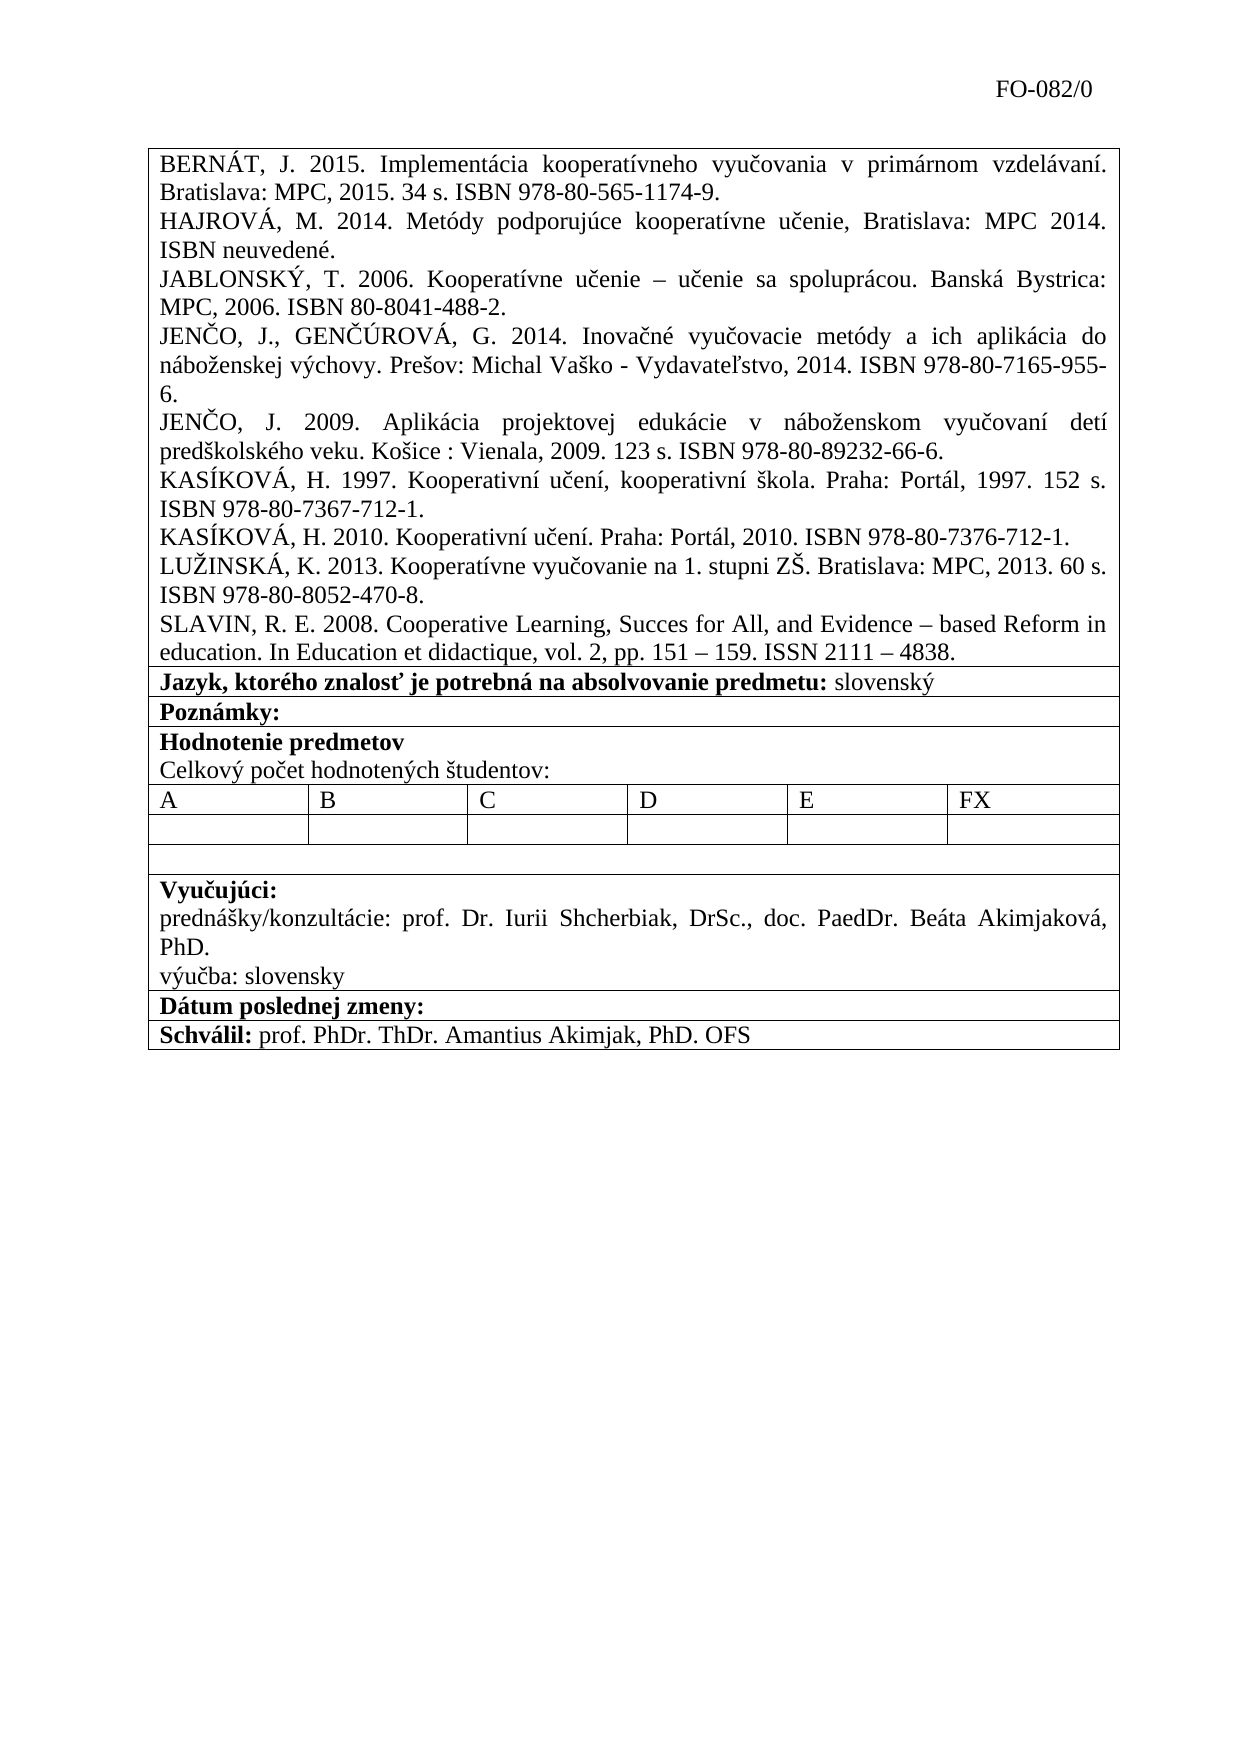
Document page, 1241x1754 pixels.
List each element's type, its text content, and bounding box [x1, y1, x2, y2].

table_cell [948, 815, 1119, 844]
table_cell C [468, 785, 627, 814]
table_cell [468, 815, 627, 844]
table_cell Dátum poslednej zmeny: [149, 991, 1119, 1019]
table_cell Jazyk, ktorého znalosť je potrebná na absolvovanie predmetu: slovenský [149, 667, 1119, 696]
table_cell D [628, 785, 787, 814]
table_cell [149, 845, 1119, 874]
table_cell Hodnotenie predmetov Celkový počet hodnotených študentov: [149, 727, 1119, 784]
table_cell Poznámky: [149, 697, 1119, 726]
table_cell [149, 815, 308, 844]
table_cell [309, 815, 467, 844]
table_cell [149, 149, 1119, 666]
table_cell Vyučujúci: prednášky/konzultácie: prof. Dr. Iurii Shcherbiak, DrSc., doc. PaedDr. Beáta Akimjaková, PhD. výučba: slovensky [149, 875, 1119, 990]
table_cell [788, 815, 947, 844]
table_cell FX [948, 785, 1119, 814]
table_cell E [788, 785, 947, 814]
table_cell Schválil: prof. PhDr. ThDr. Amantius Akimjak, PhD. OFS [149, 1021, 1119, 1049]
table_cell A [149, 785, 308, 814]
table_cell B [309, 785, 467, 814]
table_cell [628, 815, 787, 844]
